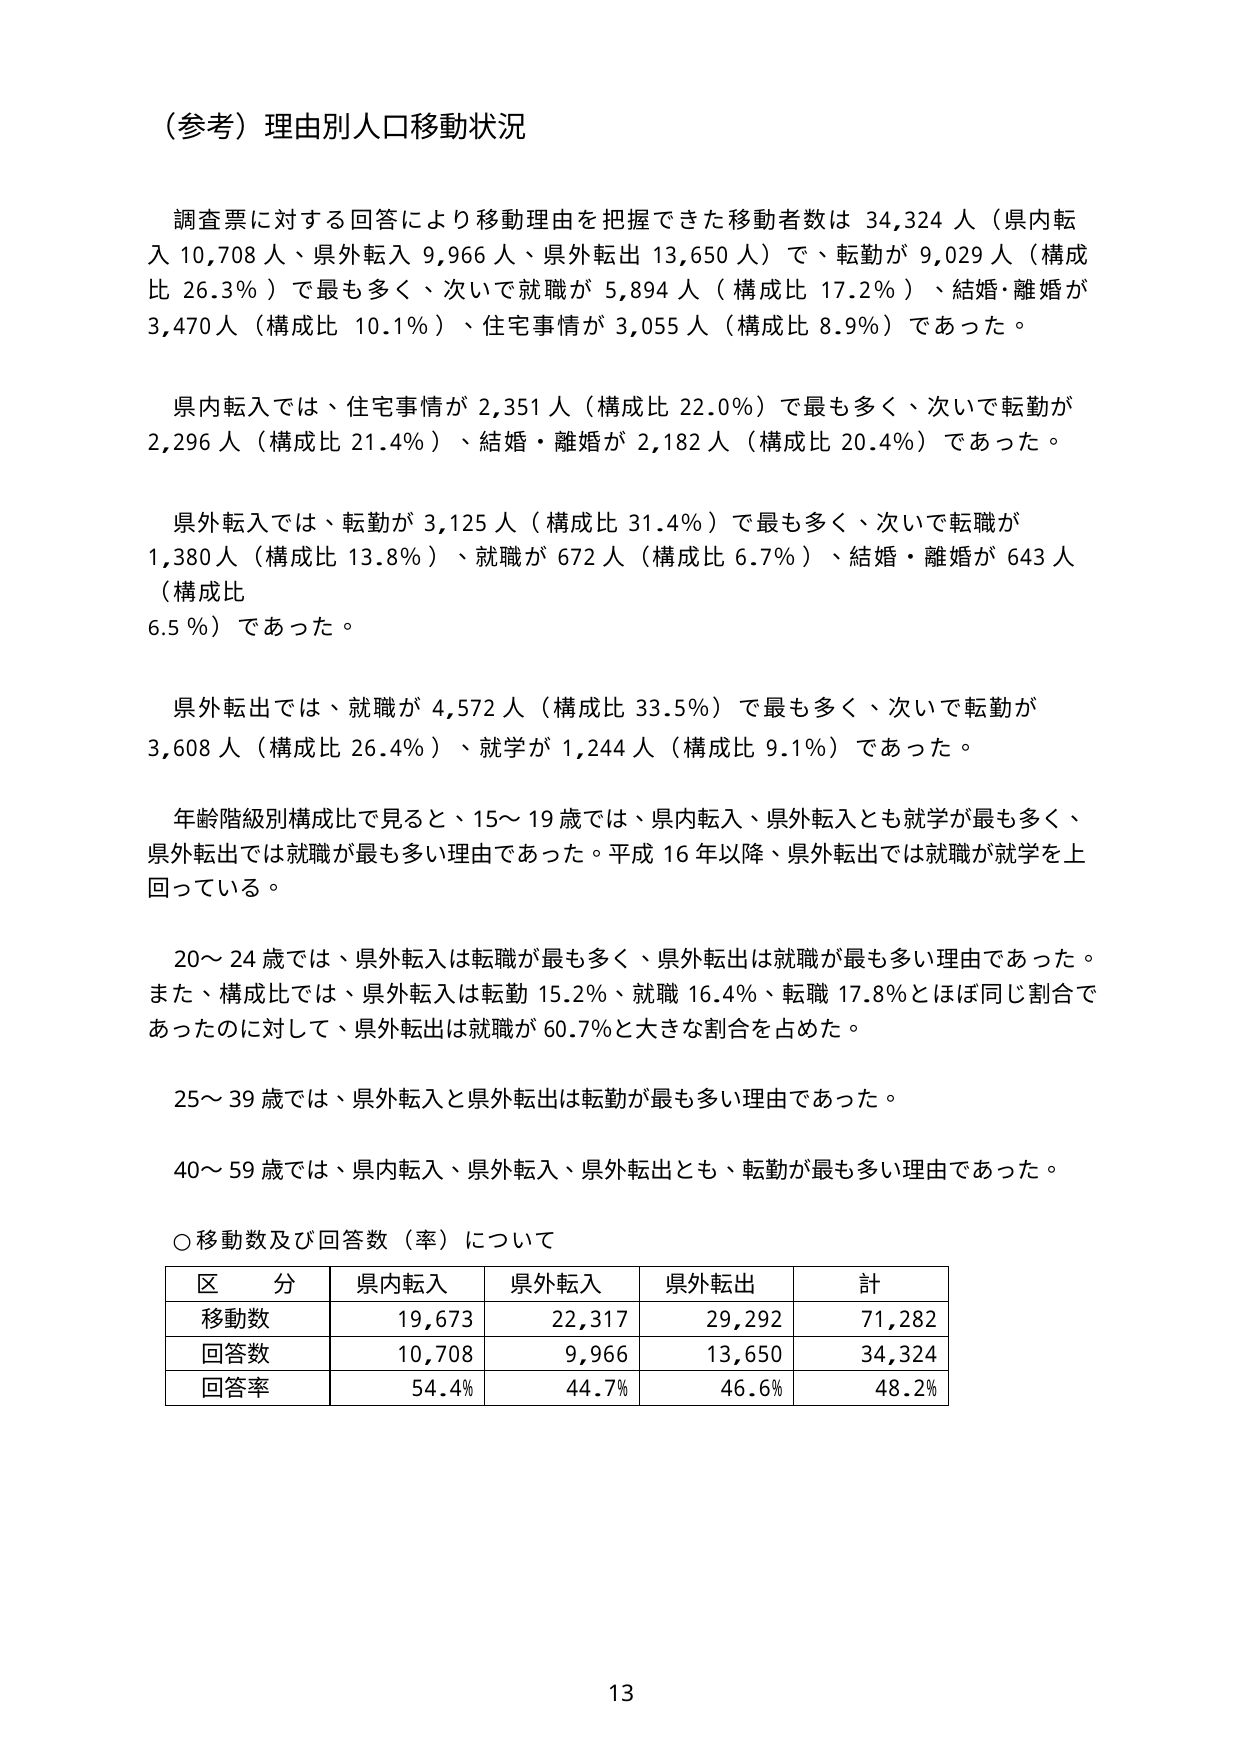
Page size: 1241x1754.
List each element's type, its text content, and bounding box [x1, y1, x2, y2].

table_cell 9,966 [485, 1337, 639, 1370]
text 40～ 59 歳では、県内転入、県外転入、県外転出とも、転勤が最も多い理由であった。 [148, 1154, 1088, 1185]
text 2,296 人（構成比 21.4％ ）、結婚・離婚が 2,182 人（構成比 20.4％）であった。 [148, 426, 1144, 457]
table_header 県外転出 [640, 1267, 793, 1301]
table_cell 回答率 [166, 1371, 329, 1405]
table_header 区 分 [166, 1267, 329, 1301]
text 25～ 39 歳では、県外転入と県外転出は転勤が最も多い理由であった。 [173, 1083, 1144, 1114]
table_cell 48.2% [794, 1371, 948, 1405]
table_cell 46.6% [640, 1371, 793, 1405]
table_cell 34,324 [794, 1337, 948, 1370]
list 移動数及び回答数（率）について [172, 1225, 1144, 1255]
text 20～ 24 歳では、県外転入は転職が最も多く、県外転出は就職が最も多い理由であった。また、構成比では、県外転入は転勤 15.2％、就職 16.4％、転職 17.8％とほぼ同じ割合であったのに対して、県外転出は就職が 60.7％と大きな割合を占めた。 [148, 943, 1100, 1044]
text 3,608 人（構成比 26.4％ ）、就学が 1,244 人（構成比 9.1％）であった。 [148, 732, 1144, 764]
text 入 10,708 人、県外転入 9,966 人、県外転出 13,650 人）で、転勤が 9,029 人（構成比 26.3％ ）で最も多く、次いで就職が 5,894 人（ 構成比 17.2％ ）、結婚･離婚が 3,470人（構成比 10.1％ ）、住宅事情が 3,055 人（構成比 8.9％）であった。 [148, 239, 1089, 341]
table_header 県外転入 [485, 1267, 639, 1301]
table_cell 29,292 [640, 1302, 793, 1336]
table_cell 10,708 [331, 1337, 484, 1370]
table_cell 移動数 [166, 1302, 329, 1336]
table_cell 19,673 [331, 1302, 484, 1336]
table_header 県内転入 [331, 1267, 484, 1301]
table_header 計 [794, 1267, 948, 1301]
table_cell 44.7% [485, 1371, 639, 1405]
text 年齢階級別構成比で見ると、15～ 19 歳では、県内転入、県外転入とも就学が最も多く、県外転出では就職が最も多い理由であった。平成 16 年以降、県外転出では就職が就学を上回っている。 [148, 803, 1088, 903]
text 県外転出では、就職が 4,572 人（構成比 33.5％）で最も多く、次いで転勤が [173, 692, 1144, 723]
table_cell 71,282 [794, 1302, 948, 1336]
table_cell 22,317 [485, 1302, 639, 1336]
table_cell 13,650 [640, 1337, 793, 1370]
table_cell 回答数 [166, 1337, 329, 1370]
list ％）であった。 [148, 611, 1144, 642]
subtitle （参考）理由別人口移動状況 [148, 107, 1144, 146]
subtitle 調査票に対する回答により移動理由を把握できた移動者数は 34,324 人（県内転 [173, 204, 1144, 235]
text 県外転入では、転勤が 3,125 人（ 構成比 31.4％ ）で最も多く、次いで転職が 1,380人（構成比 13.8％ ）、就職が 672 人（構成比 6.7％ ）、結婚・離婚が 643 人（構成比 [148, 507, 1089, 607]
text 県内転入では、住宅事情が 2,351 人（構成比 22.0％）で最も多く、次いで転勤が [173, 391, 1144, 422]
table_cell 54.4% [331, 1371, 484, 1405]
